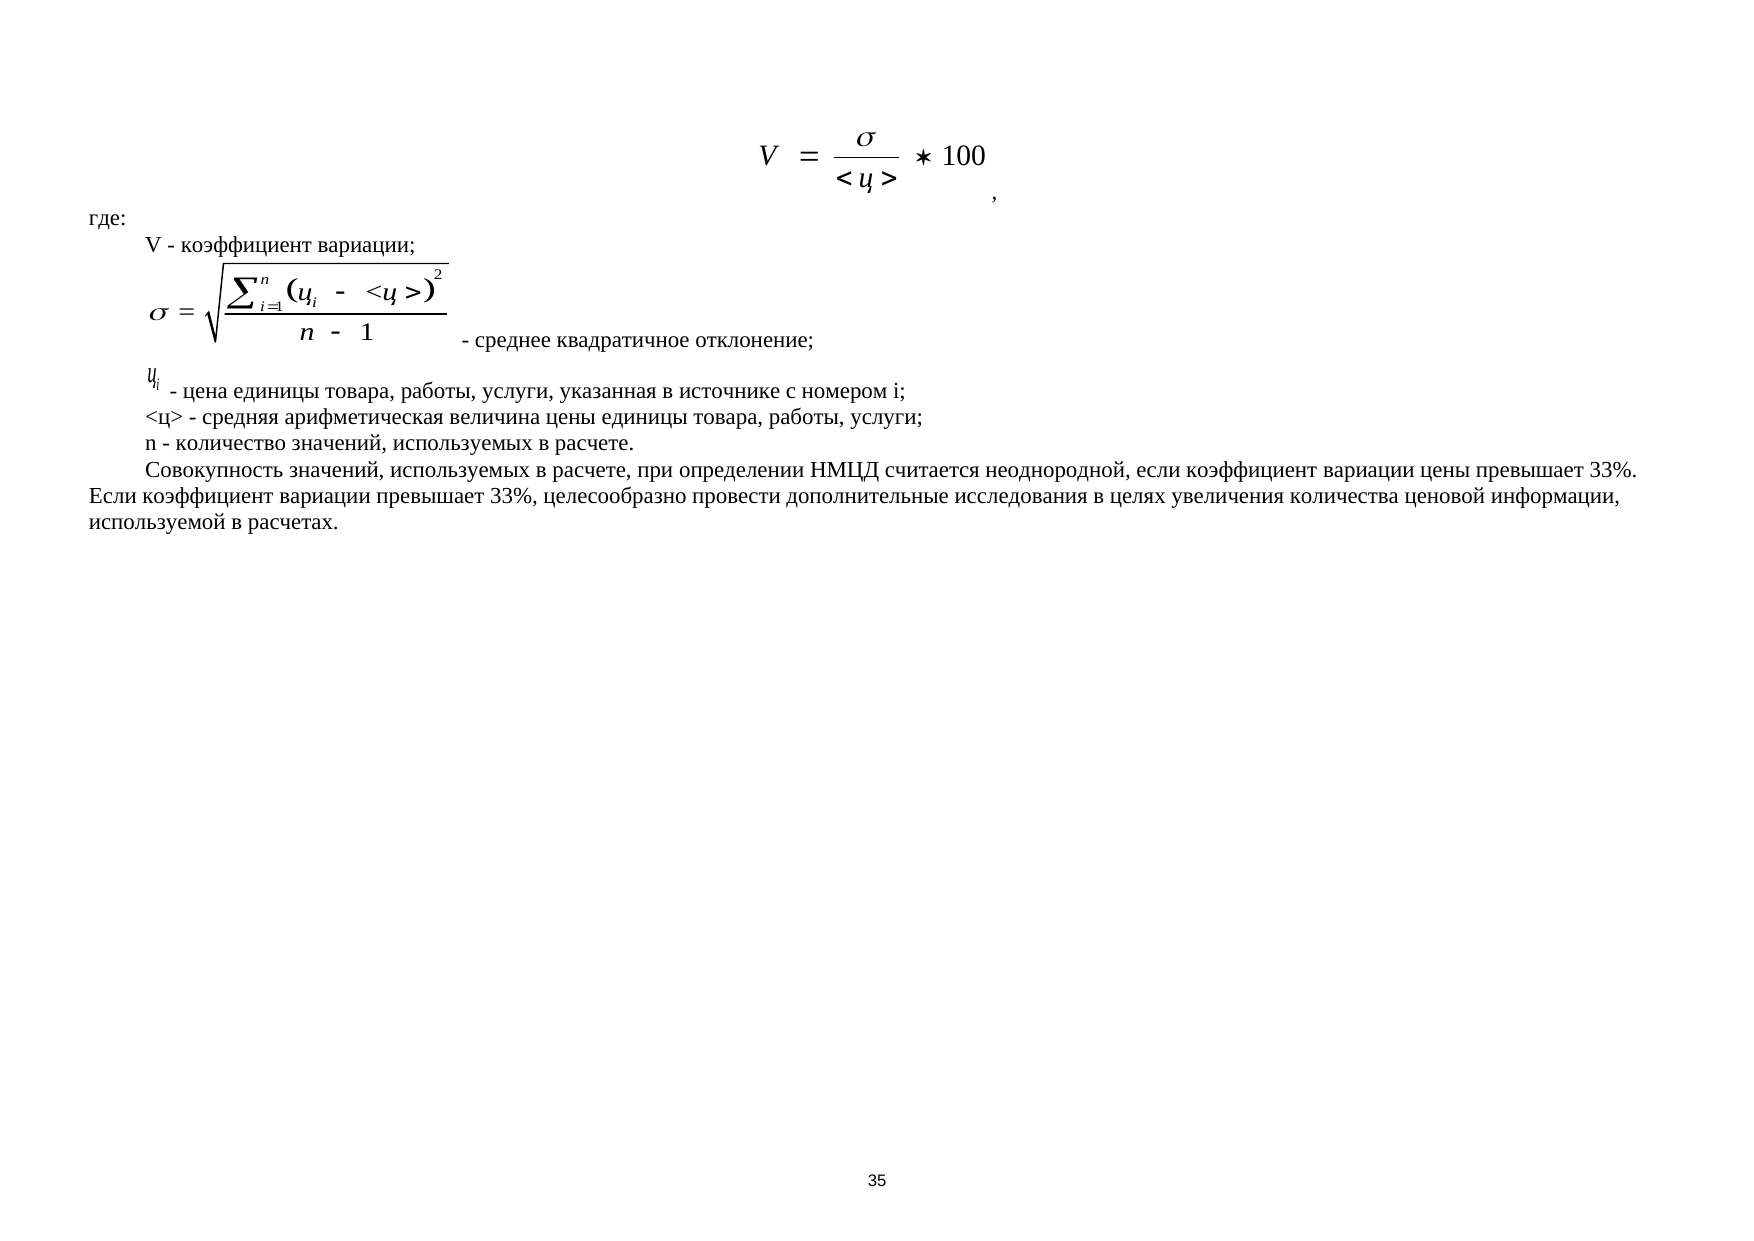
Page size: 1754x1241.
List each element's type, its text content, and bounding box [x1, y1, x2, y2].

text <ц> - средняя арифметическая величина цены единицы товара, работы, услуги; [89, 403, 1665, 429]
text n - количество значений, используемых в расчете. [89, 429, 1665, 456]
text , [89, 118, 1665, 204]
text где: [89, 204, 1665, 231]
text - цена единицы товара, работы, услуги, указанная в источнике с номером i; [89, 353, 1665, 403]
text Совокупность значений, используемых в расчете, при определении НМЦД считается неоднородной, если коэффициент вариации цены превышает 33%. Если коэффициент вариации превышает 33%, целесообразно провести дополнительные исследования в целях увеличения количества ценовой информации, используемой в расчетах. [89, 456, 1665, 535]
text - среднее квадратичное отклонение; [89, 257, 1665, 353]
text V - коэффициент вариации; [89, 231, 1665, 257]
